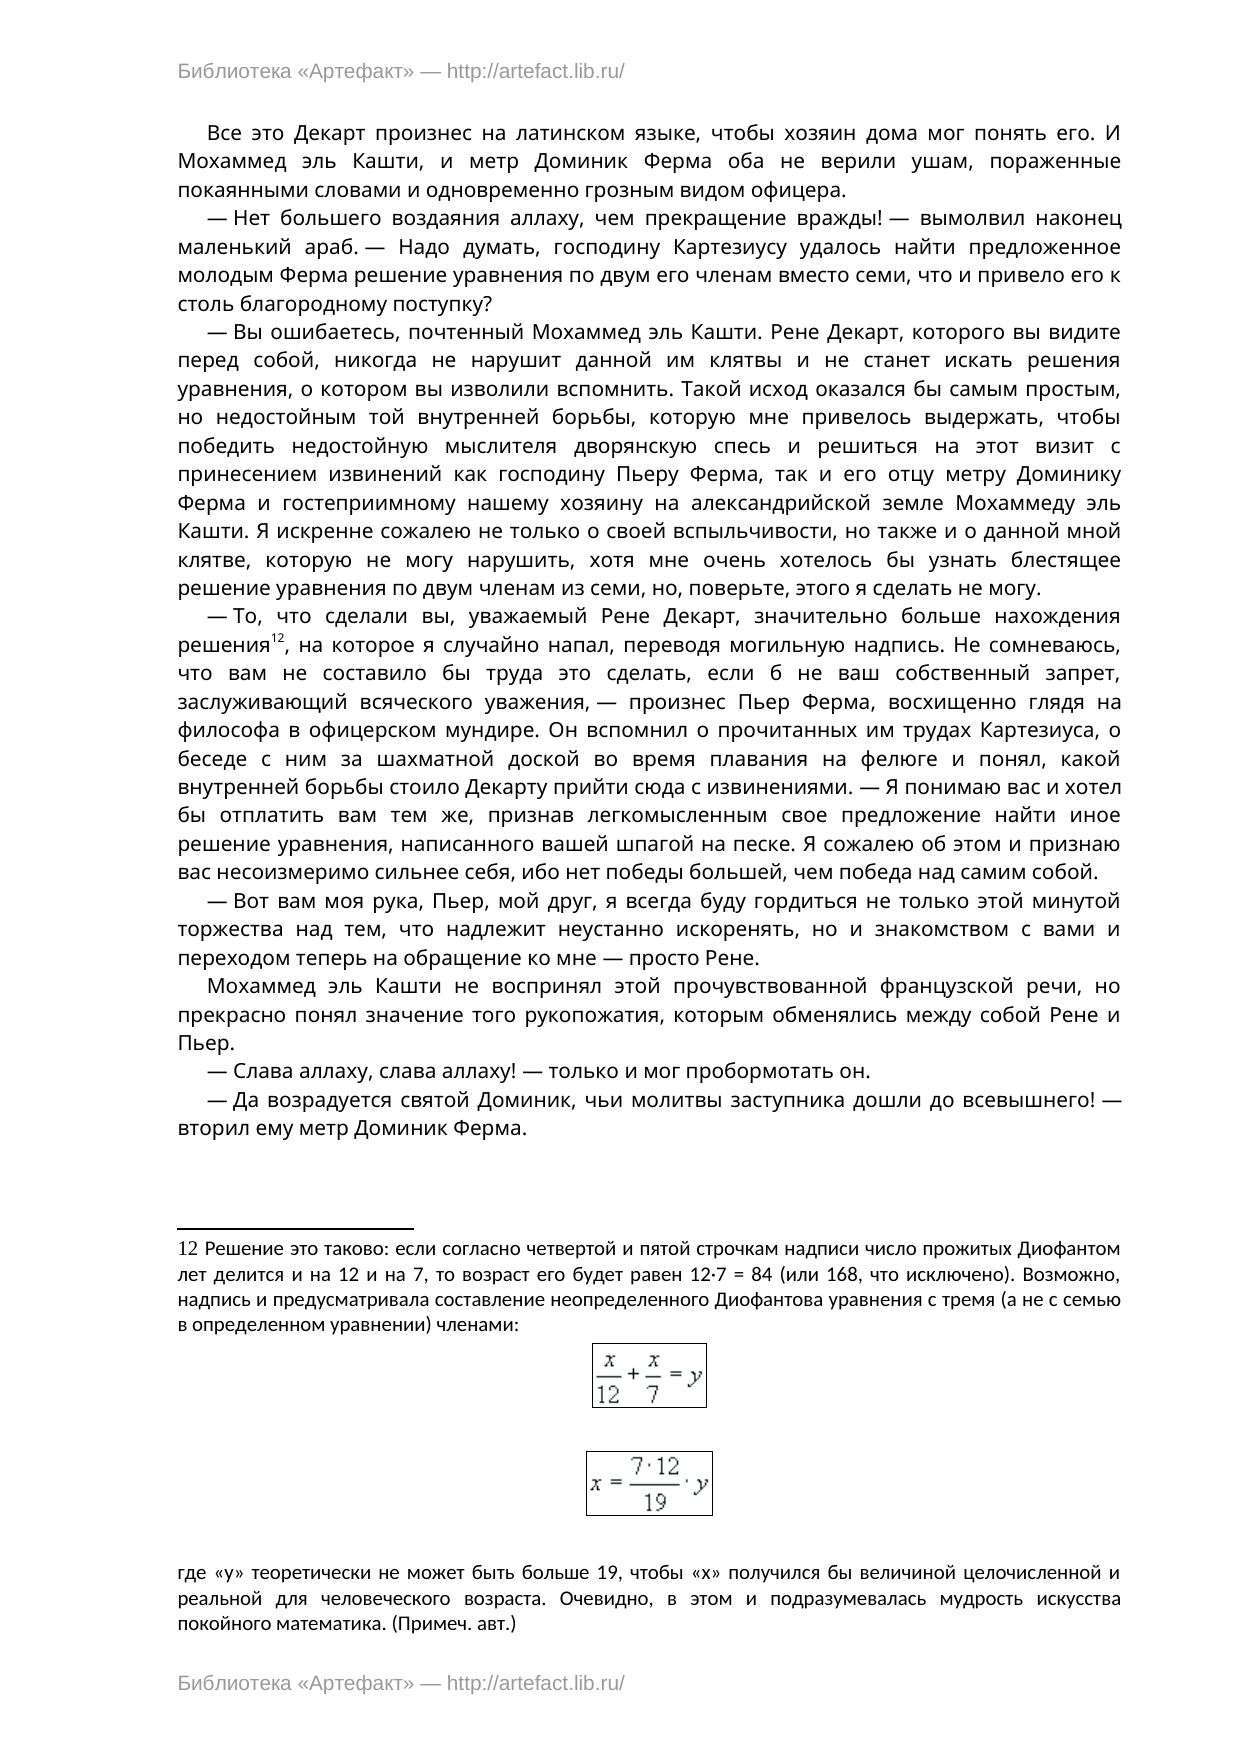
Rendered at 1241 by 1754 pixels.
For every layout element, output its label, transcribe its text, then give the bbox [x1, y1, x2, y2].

picture [587, 1452, 712, 1515]
text — Да возрадуется святой Доминик, чьи молитвы заступника дошли до всевышнего! — вторил ему метр Доминик Ферма. [177, 1085, 1122, 1142]
text — Слава аллаху, слава аллаху! — только и мог пробормотать он. [177, 1057, 1122, 1085]
text — Вы ошибаетесь, почтенный Мохаммед эль Кашти. Рене Декарт, которого вы видите перед собой, никогда не нарушит данной им клятвы и не станет искать решения уравнения, о котором вы изволили вспомнить. Такой исход оказался бы самым простым, но недостойным той внутренней борьбы, которую мне привелось выдержать, чтобы победить недостойную мыслителя дворянскую спесь и решиться на этот визит с принесением извинений как господину Пьеру Ферма, так и его отцу метру Доминику Ферма и гостеприимному нашему хозяину на александрийской земле Мохаммеду эль Кашти. Я искренне сожалею не только о своей вспыльчивости, но также и о данной мной клятве, которую не могу нарушить, хотя мне очень хотелось бы узнать блестящее решение уравнения по двум членам из семи, но, поверьте, этого я сделать не могу. [177, 317, 1122, 602]
text Все это Декарт произнес на латинском языке, чтобы хозяин дома мог понять его. И Мохаммед эль Кашти, и метр Доминик Ферма оба не верили ушам, пораженные покаянными словами и одновременно грозным видом офицера. [177, 118, 1122, 203]
text — То, что сделали вы, уважаемый Рене Декарт, значительно больше нахождения решения, на которое я случайно напал, переводя могильную надпись. Не сомневаюсь, что вам не составило бы труда это сделать, если б не ваш собственный запрет, заслуживающий всяческого уважения, — произнес Пьер Ферма, восхищенно глядя на философа в офицерском мундире. Он вспомнил о прочитанных им трудах Картезиуса, о беседе с ним за шахматной доской во время плавания на фелюге и понял, какой внутренней борьбы стоило Декарту прийти сюда с извинениями. — Я понимаю вас и хотел бы отплатить вам тем же, признав легкомысленным свое предложение найти иное решение уравнения, написанного вашей шпагой на песке. Я сожалею об этом и признаю вас несоизмеримо сильнее себя, ибо нет победы большей, чем победа над самим собой. [177, 602, 1122, 886]
text — Вот вам моя рука, Пьер, мой друг, я всегда буду гордиться не только этой минутой торжества над тем, что надлежит неустанно искоренять, но и знакомством с вами и переходом теперь на обращение ко мне — просто Рене. [177, 886, 1122, 971]
text Мохаммед эль Кашти не воспринял этой прочувствованной французской речи, но прекрасно понял значение того рукопожатия, которым обменялись между собой Рене и Пьер. [177, 971, 1122, 1057]
picture [593, 1344, 706, 1407]
text — Нет большего воздаяния аллаху, чем прекращение вражды! — вымолвил наконец маленький араб. — Надо думать, господину Картезиусу удалось найти предложенное молодым Ферма решение уравнения по двум его членам вместо семи, что и привело его к столь благородному поступку? [177, 203, 1122, 317]
